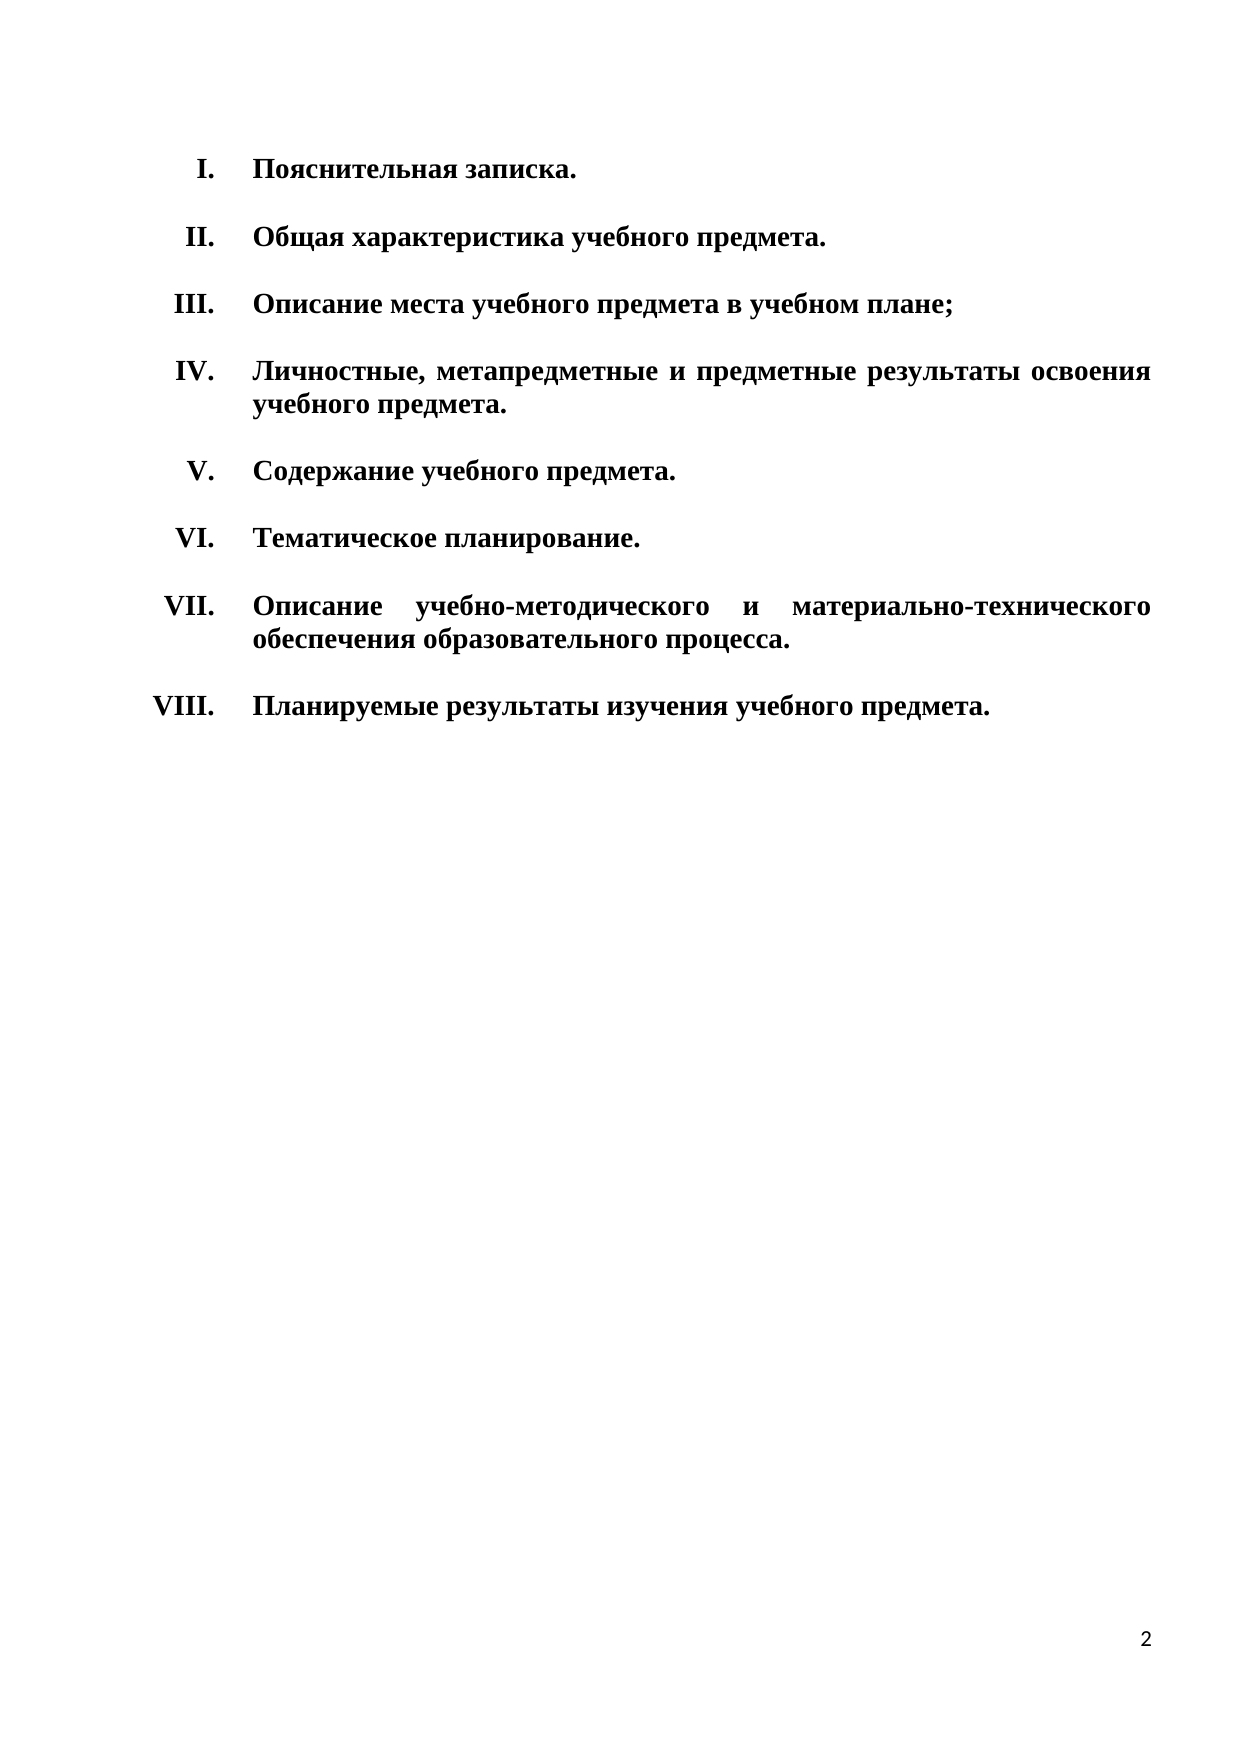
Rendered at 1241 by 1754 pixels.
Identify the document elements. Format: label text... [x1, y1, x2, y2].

list Общая характеристика учебного предмета. [215, 219, 1152, 252]
list Содержание учебного предмета. [215, 453, 1152, 487]
list Тематическое планирование. [215, 521, 1152, 554]
list Описание учебно-методического и материально-технического обеспечения образовательного процесса. [215, 588, 1152, 655]
list Описание места учебного предмета в учебном плане; [215, 286, 1152, 319]
list Планируемые результаты изучения учебного предмета. [215, 688, 1152, 722]
list Личностные, метапредметные и предметные результаты освоения учебного предмета. [215, 353, 1152, 420]
list Пояснительная записка. [215, 152, 1152, 185]
